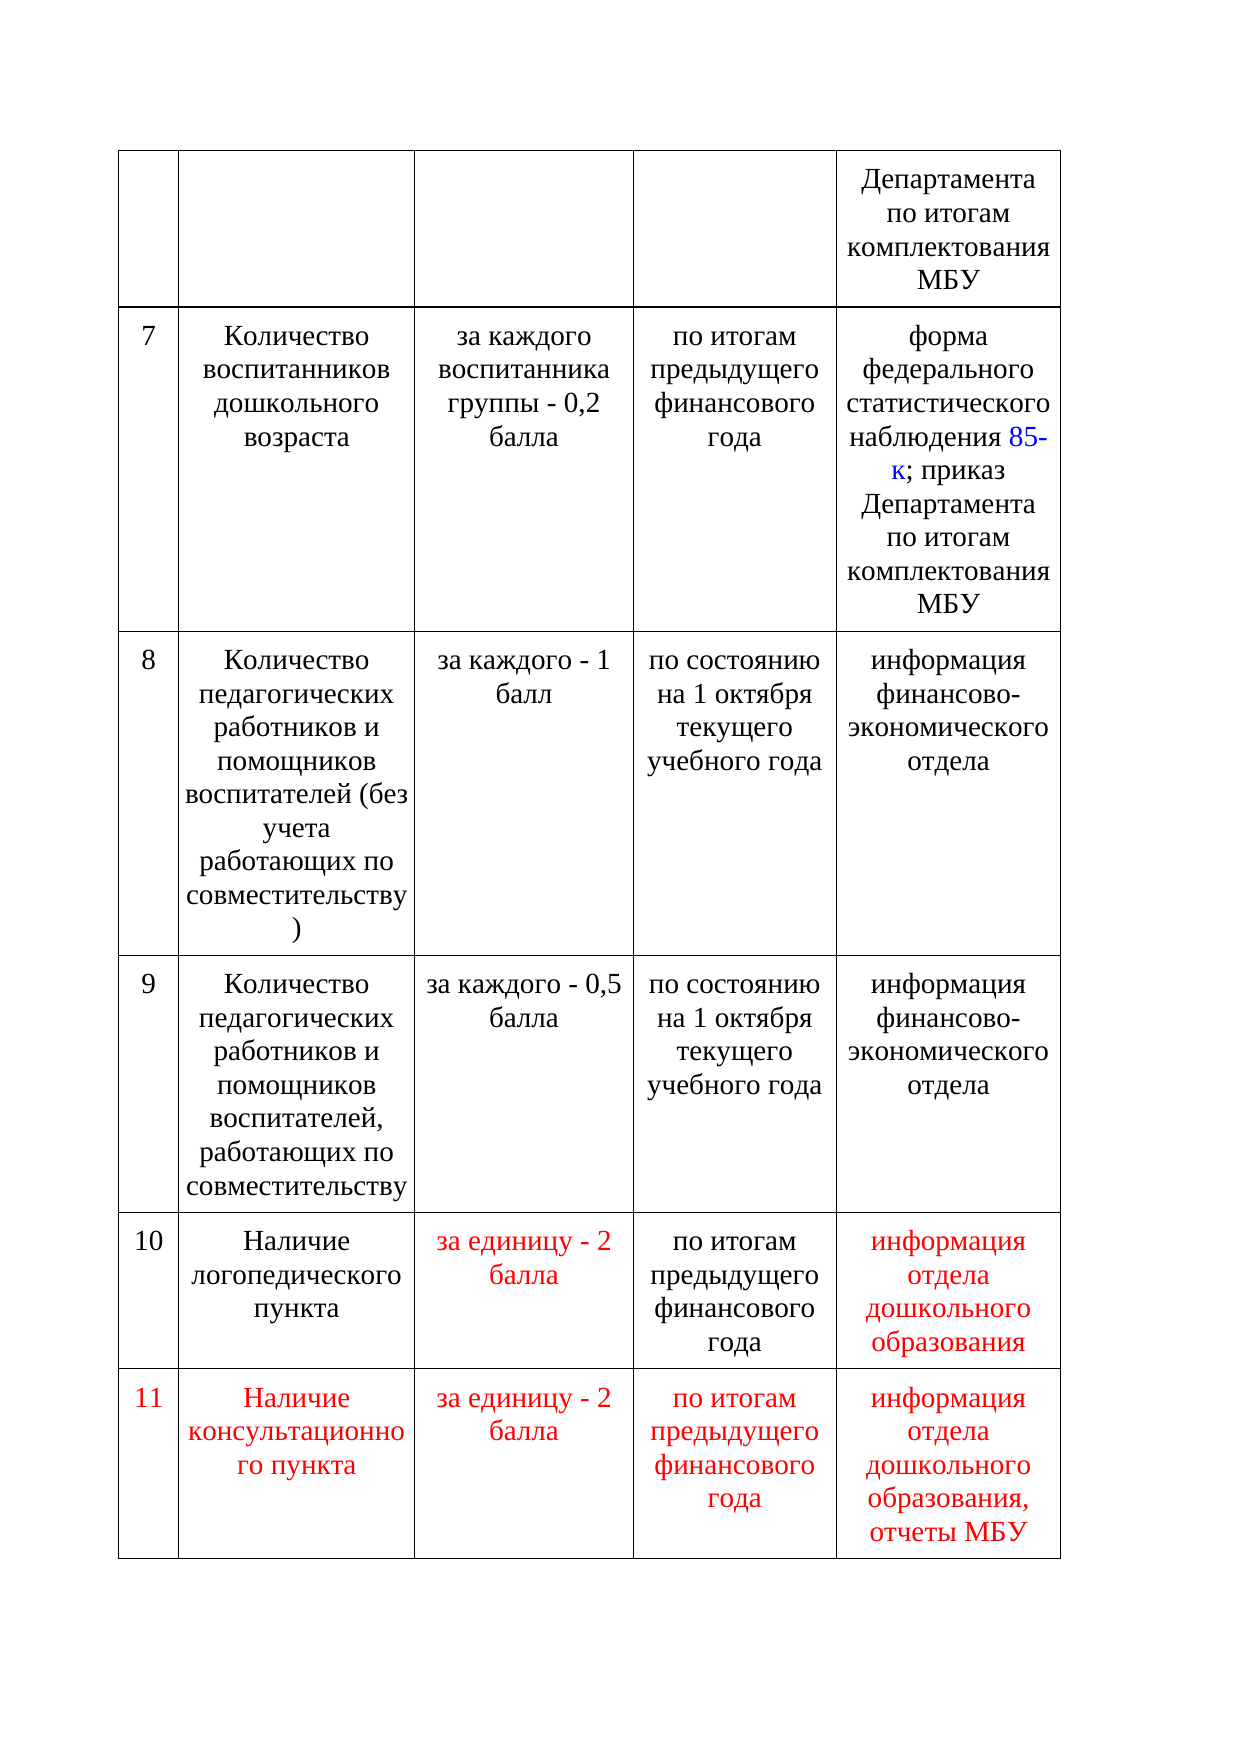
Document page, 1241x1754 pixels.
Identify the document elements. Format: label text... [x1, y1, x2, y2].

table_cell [837, 151, 1060, 306]
table_cell 6 [119, 151, 178, 306]
table_cell по состоянию на 1 октября текущего учебного года [634, 956, 836, 1212]
table_cell 10 [119, 1213, 178, 1368]
table_cell по итогам предыдущего финансового года [634, 308, 836, 631]
table_cell информация финансово-экономического отдела [837, 632, 1060, 955]
table_cell за каждого - 0,5 балла [415, 956, 633, 1212]
table_cell информация финансово-экономического отдела [837, 956, 1060, 1212]
table_cell за каждого - 1 балл [415, 632, 633, 955]
table_cell 9 [119, 956, 178, 1212]
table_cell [179, 151, 414, 306]
table_cell 8 [119, 632, 178, 955]
table_cell по итогам предыдущего финансового года [634, 1213, 836, 1368]
table_cell Наличие логопедического пункта [179, 1213, 414, 1368]
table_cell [415, 151, 633, 306]
table_cell информация отдела дошкольного образования, отчеты МБУ [837, 1369, 1060, 1558]
table_cell Наличие консультационного пункта [179, 1369, 414, 1558]
table_cell за единицу - 2 балла [415, 1213, 633, 1368]
table_cell 11 [119, 1369, 178, 1558]
table_cell за единицу - 2 балла [415, 1369, 633, 1558]
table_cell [634, 151, 836, 306]
table_cell информация отдела дошкольного образования [837, 1213, 1060, 1368]
table_cell за каждого воспитанника группы - 0,2 балла [415, 308, 633, 631]
table_cell Количество воспитанников дошкольного возраста [179, 308, 414, 631]
table_cell 7 [119, 308, 178, 631]
table_cell по состоянию на 1 октября текущего учебного года [634, 632, 836, 955]
table_cell Количество педагогических работников и помощников воспитателей (без учета работающих по совместительству) [179, 632, 414, 955]
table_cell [634, 1369, 836, 1558]
table_cell форма федерального статистического наблюдения 85-к; приказ Департамента по итогам комплектования МБУ [837, 308, 1060, 631]
table_cell Количество педагогических работников и помощников воспитателей, работающих по совместительству [179, 956, 414, 1212]
